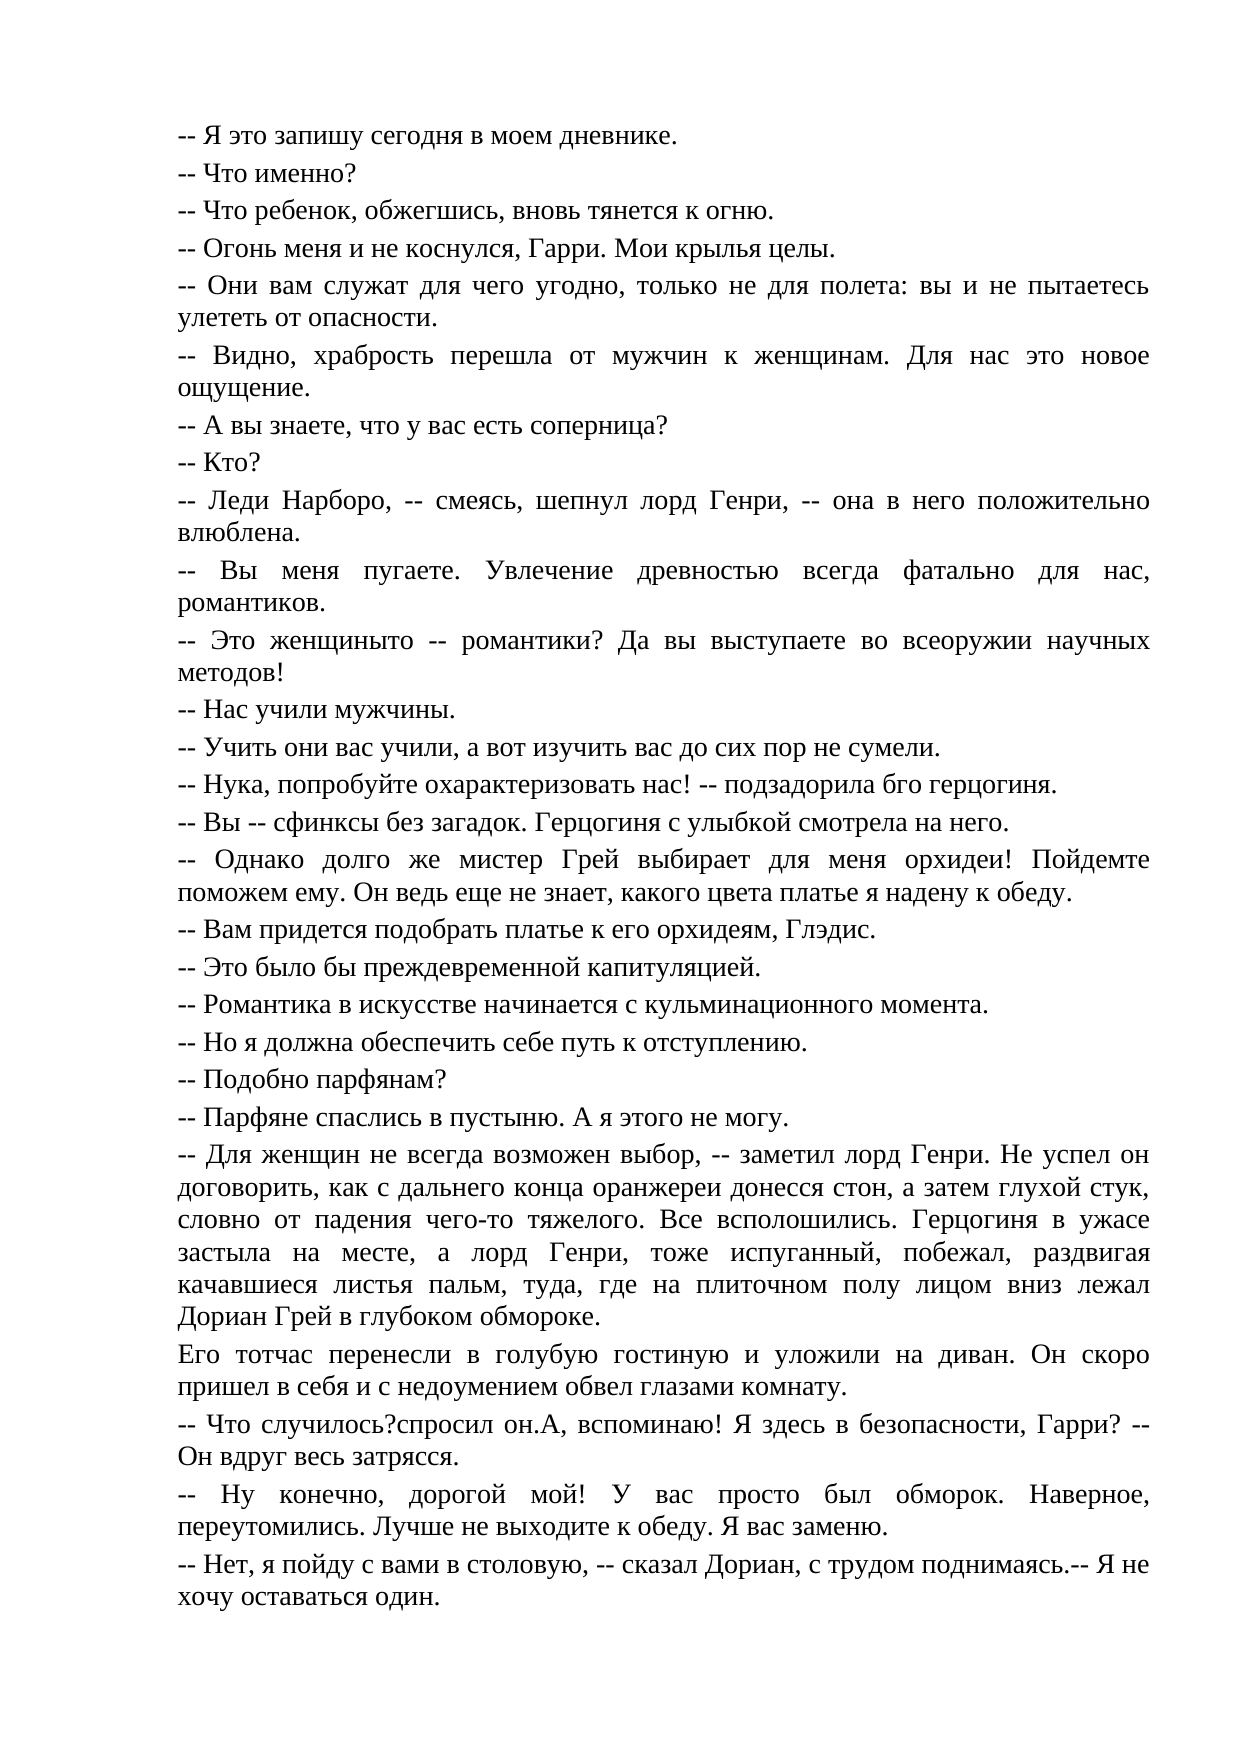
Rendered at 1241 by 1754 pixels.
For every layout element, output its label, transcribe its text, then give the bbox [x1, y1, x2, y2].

text -- Видно, храбрость перешла от мужчин к женщинам. Для нас это новое ощущение. [177, 338, 1152, 403]
text -- Но я должна обеспечить себе путь к отступлению. [177, 1025, 1152, 1057]
text -- Что именно? [177, 156, 1152, 188]
text -- Для женщин не всегда возможен выбор, -- заметил лорд Генри. Не успел он договорить, как с дальнего конца оранжереи донесся стон, а затем глухой стук, словно от падения чего-то тяжелого. Все всполошились. Герцогиня в ужасе застыла на месте, а лорд Генри, тоже испуганный, побежал, раздвигая качавшиеся листья пальм, туда, где на плиточном полу лицом вниз лежал Дориан Грей в глубоком обмороке. [177, 1137, 1152, 1332]
text -- Учить они вас учили, а вот изучить вас до сих пор не сумели. [177, 730, 1152, 762]
text -- Это было бы преждевременной капитуляцией. [177, 950, 1152, 982]
text -- Что ребенок, обжегшись, вновь тянется к огню. [177, 193, 1152, 226]
text -- Я это запишу сегодня в моем дневнике. [177, 118, 1152, 151]
text -- Огонь меня и не коснулся, Гарри. Мои крылья целы. [177, 231, 1152, 263]
text -- Нука, попробуйте охарактеризовать нас! -- подзадорила бго герцогиня. [177, 768, 1152, 800]
text -- Что случилось?спросил он.А, вспоминаю! Я здесь в безопасности, Гарри? -- Он вдруг весь затрясся. [177, 1407, 1152, 1472]
text -- Вам придется подобрать платье к его орхидеям, Глэдис. [177, 912, 1152, 945]
text -- Вы -- сфинксы без загадок. Герцогиня с улыбкой смотрела на него. [177, 805, 1152, 837]
text -- Это женщиныто -- романтики? Да вы выступаете во всеоружии научных методов! [177, 623, 1152, 687]
text -- Парфяне спаслись в пустыню. А я этого не могу. [177, 1100, 1152, 1132]
text -- Однако долго же мистер Грей выбирает для меня орхидеи! Пойдемте поможем ему. Он ведь еще не знает, какого цвета платье я надену к обеду. [177, 843, 1152, 907]
text -- Вы меня пугаете. Увлечение древностью всегда фатально для нас, романтиков. [177, 553, 1152, 618]
text -- Романтика в искусстве начинается с кульминационного момента. [177, 987, 1152, 1020]
text -- Нет, я пойду с вами в столовую, -- сказал Дориан, с трудом поднимаясь.-- Я не хочу оставаться один. [177, 1547, 1152, 1611]
text -- Кто? [177, 445, 1152, 478]
text -- А вы знаете, что у вас есть соперница? [177, 408, 1152, 440]
text -- Леди Нарборо, -- смеясь, шепнул лорд Генри, -- она в него положительно влюблена. [177, 483, 1152, 548]
text -- Ну конечно, дорогой мой! У вас просто был обморок. Наверное, переутомились. Лучше не выходите к обеду. Я вас заменю. [177, 1477, 1152, 1542]
text -- Нас учили мужчины. [177, 693, 1152, 725]
text Его тотчас перенесли в голубую гостиную и уложили на диван. Он скоро пришел в себя и с недоумением обвел глазами комнату. [177, 1337, 1152, 1402]
text -- Они вам служат для чего угодно, только не для полета: вы и не пытаетесь улететь от опасности. [177, 268, 1152, 333]
text -- Подобно парфянам? [177, 1062, 1152, 1095]
